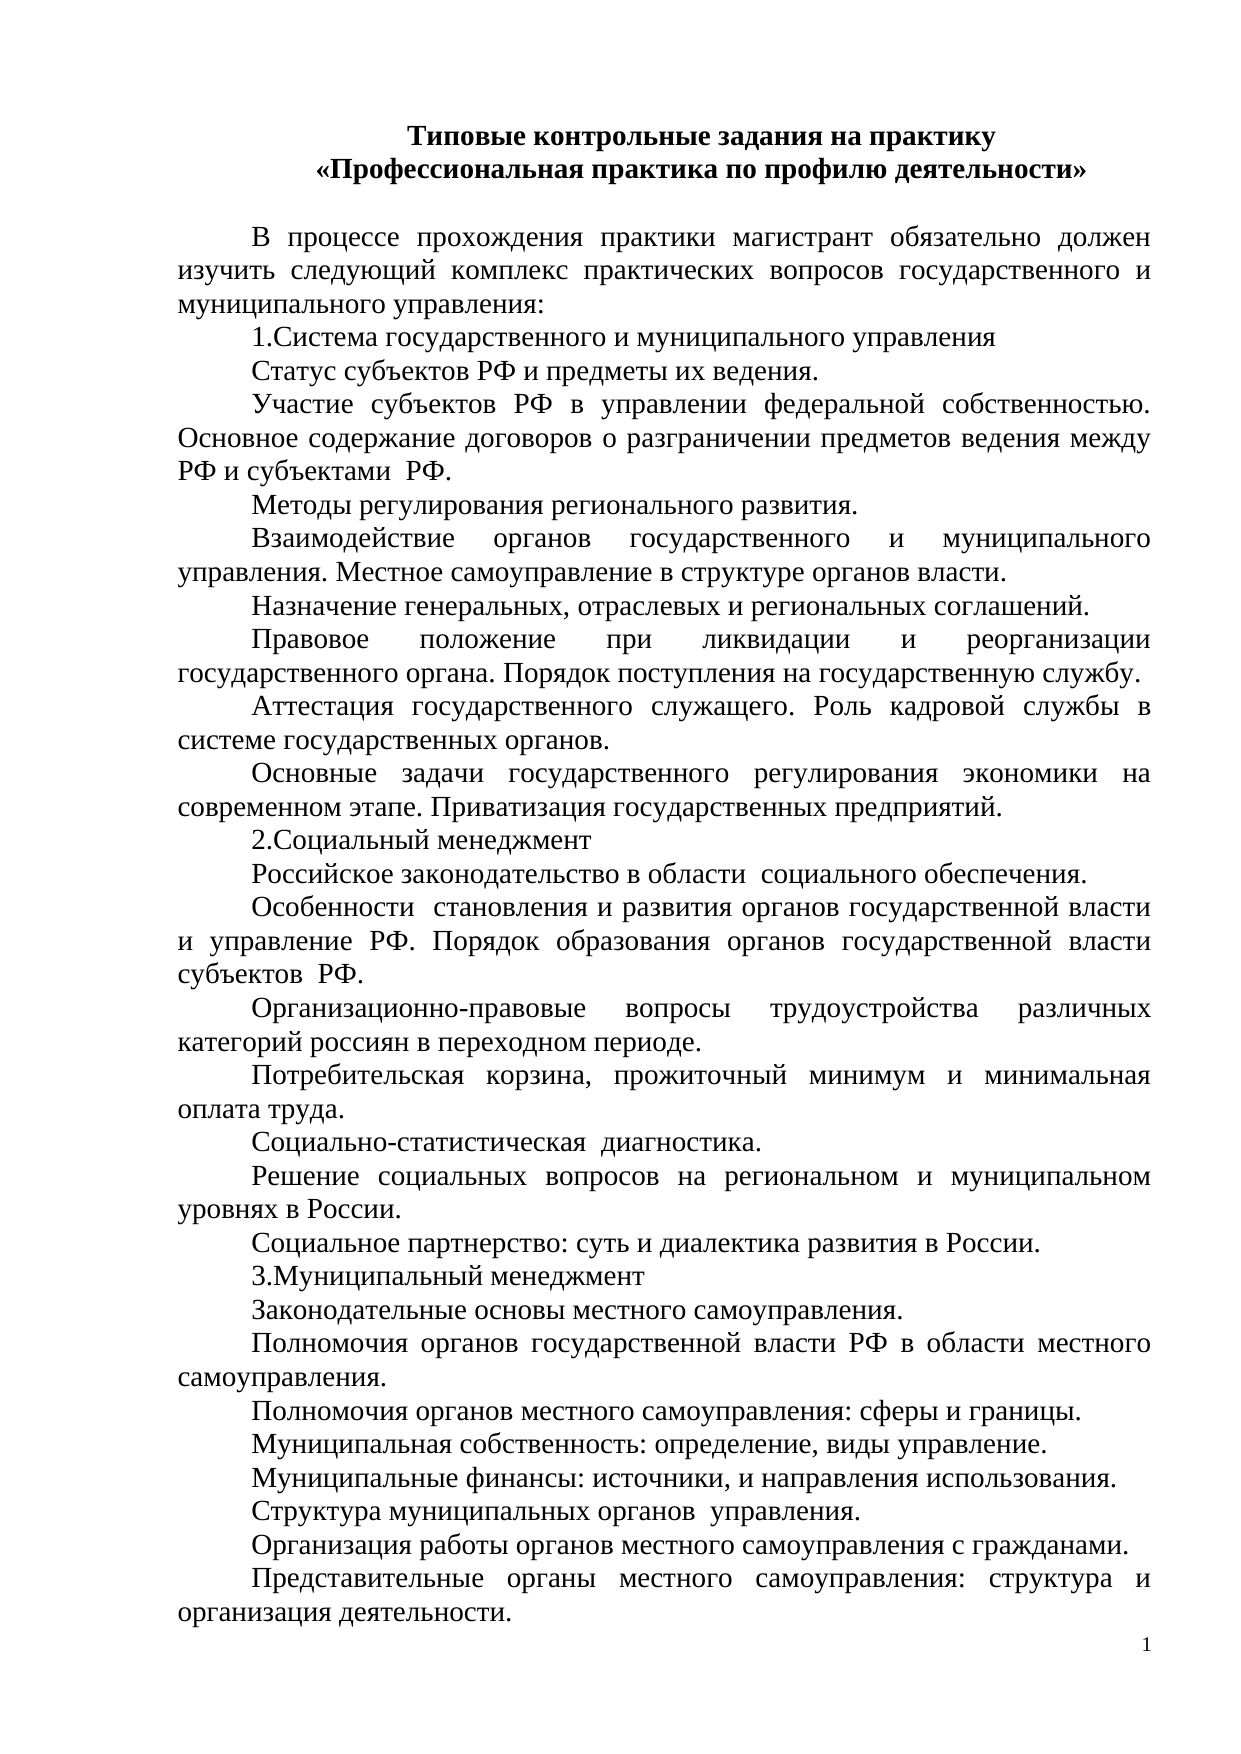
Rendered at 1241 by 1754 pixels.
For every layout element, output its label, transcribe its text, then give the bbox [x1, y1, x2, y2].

text «Профессиональная практика по профилю деятельности» [177, 152, 1152, 185]
text Социально-статистическая диагностика. [177, 1124, 1152, 1158]
text Статус субъектов РФ и предметы их ведения. [177, 353, 1152, 386]
text Российское законодательство в области социального обеспечения. [177, 856, 1152, 889]
text Решение социальных вопросов на региональном и муниципальном уровнях в России. [177, 1158, 1152, 1225]
text Законодательные основы местного самоуправления. [177, 1292, 1152, 1326]
text Муниципальная собственность: определение, виды управление. [177, 1426, 1152, 1460]
text Социальное партнерство: суть и диалектика развития в России. [177, 1225, 1152, 1258]
text Структура муниципальных органов управления. [177, 1493, 1152, 1527]
text Участие субъектов РФ в управлении федеральной собственностью. Основное содержание договоров о разграничении предметов ведения между РФ и субъектами РФ. [177, 386, 1152, 487]
text Основные задачи государственного регулирования экономики на современном этапе. Приватизация государственных предприятий. [177, 755, 1152, 822]
text Взаимодействие органов государственного и муниципального управления. Местное самоуправление в структуре органов власти. [177, 521, 1152, 588]
text Организационно-правовые вопросы трудоустройства различных категорий россиян в переходном периоде. [177, 990, 1152, 1057]
text 1.Система государственного и муниципального управления [177, 319, 1152, 353]
text Потребительская корзина, прожиточный минимум и минимальная оплата труда. [177, 1057, 1152, 1124]
text Полномочия органов местного самоуправления: сферы и границы. [177, 1393, 1152, 1426]
text Муниципальные финансы: источники, и направления использования. [177, 1460, 1152, 1493]
text 2.Социальный менеджмент [177, 822, 1152, 856]
text В процессе прохождения практики магистрант обязательно должен изучить следующий комплекс практических вопросов государственного и муниципального управления: [177, 219, 1152, 319]
text Особенности становления и развития органов государственной власти и управление РФ. Порядок образования органов государственной власти субъектов РФ. [177, 889, 1152, 990]
text Полномочия органов государственной власти РФ в области местного самоуправления. [177, 1326, 1152, 1393]
text Аттестация государственного служащего. Роль кадровой службы в системе государственных органов. [177, 688, 1152, 755]
text Правовое положение при ликвидации и реорганизации государственного органа. Порядок поступления на государственную службу. [177, 621, 1152, 688]
text Представительные органы местного самоуправления: структура и организация деятельности. [177, 1560, 1152, 1627]
text 3.Муниципальный менеджмент [177, 1258, 1152, 1292]
text Методы регулирования регионального развития. [177, 487, 1152, 521]
text Назначение генеральных, отраслевых и региональных соглашений. [177, 588, 1152, 621]
text Организация работы органов местного самоуправления с гражданами. [177, 1527, 1152, 1560]
text Типовые контрольные задания на практику [177, 118, 1152, 152]
